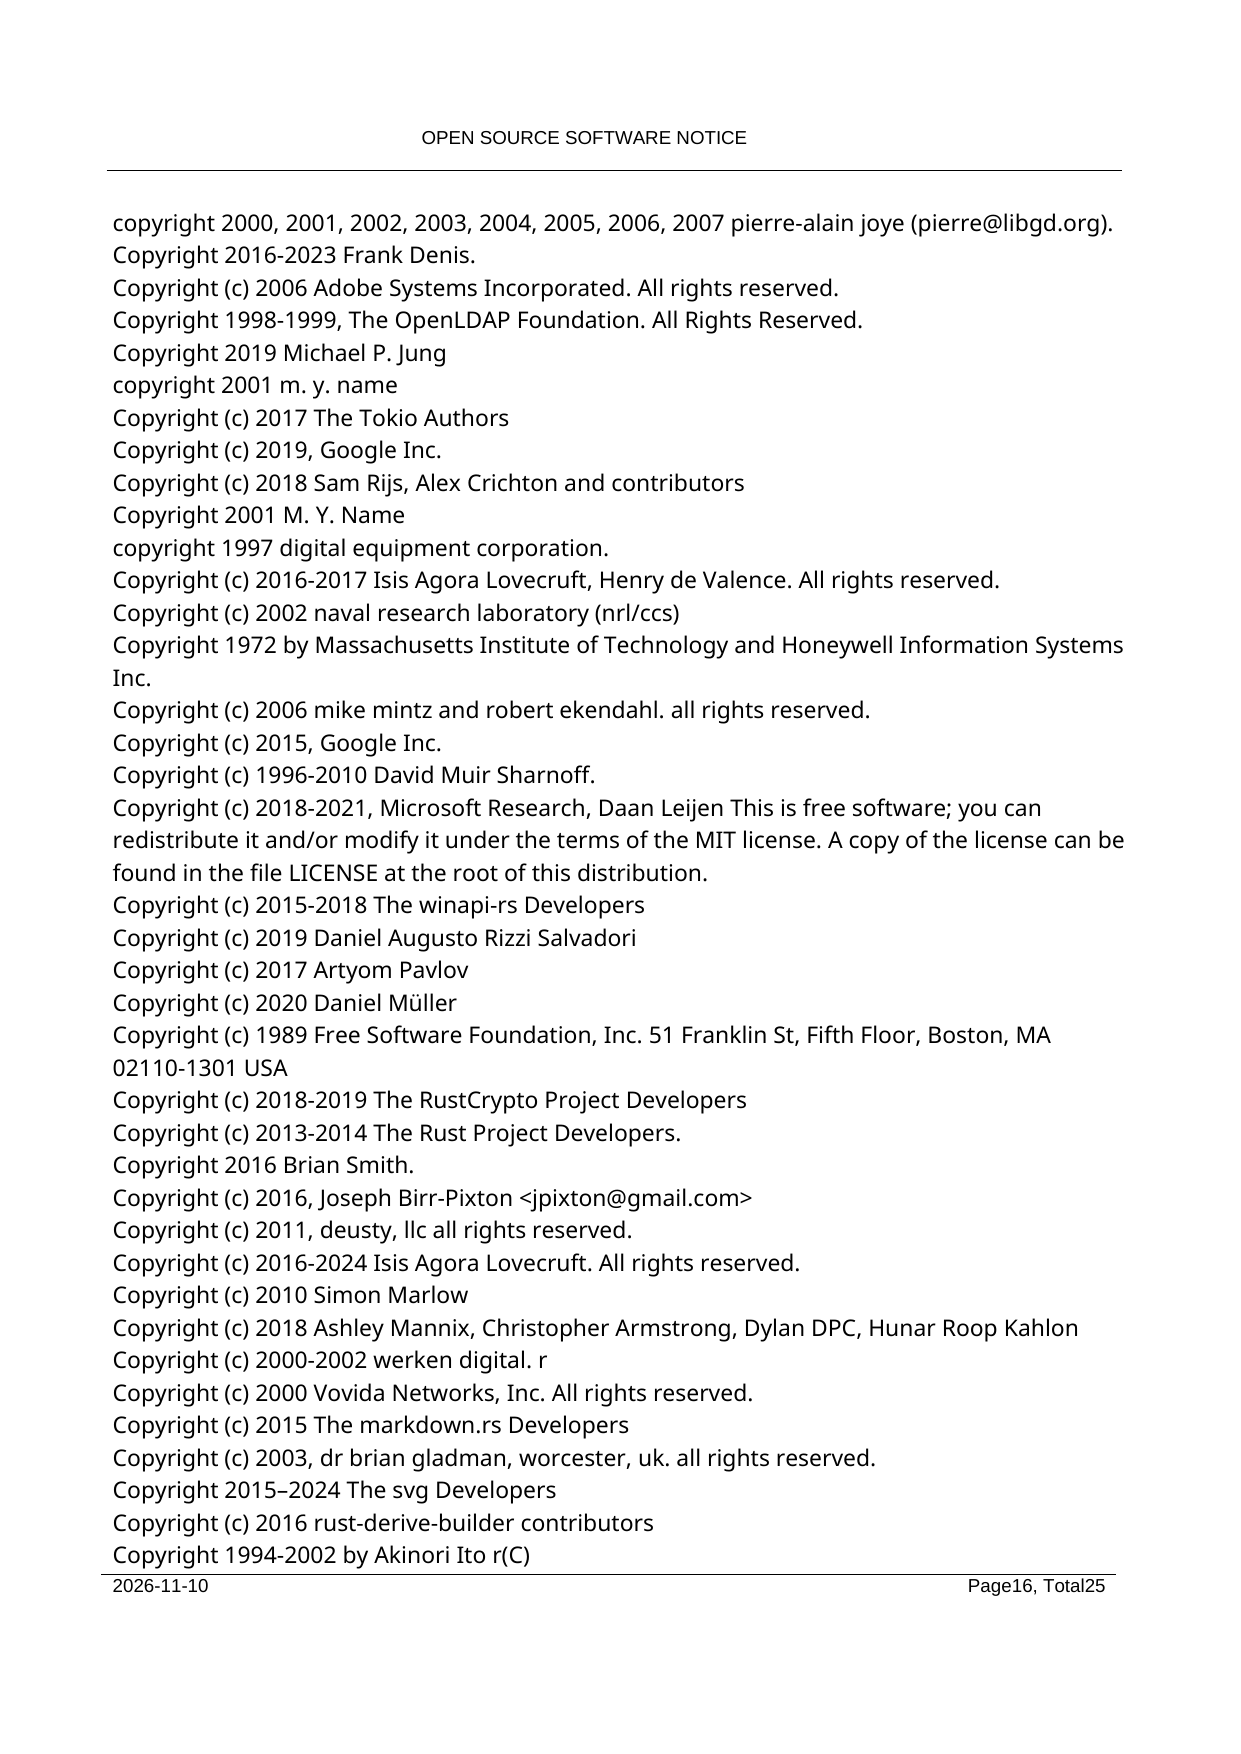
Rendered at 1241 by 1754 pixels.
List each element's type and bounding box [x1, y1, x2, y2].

text [112, 206, 1128, 1571]
